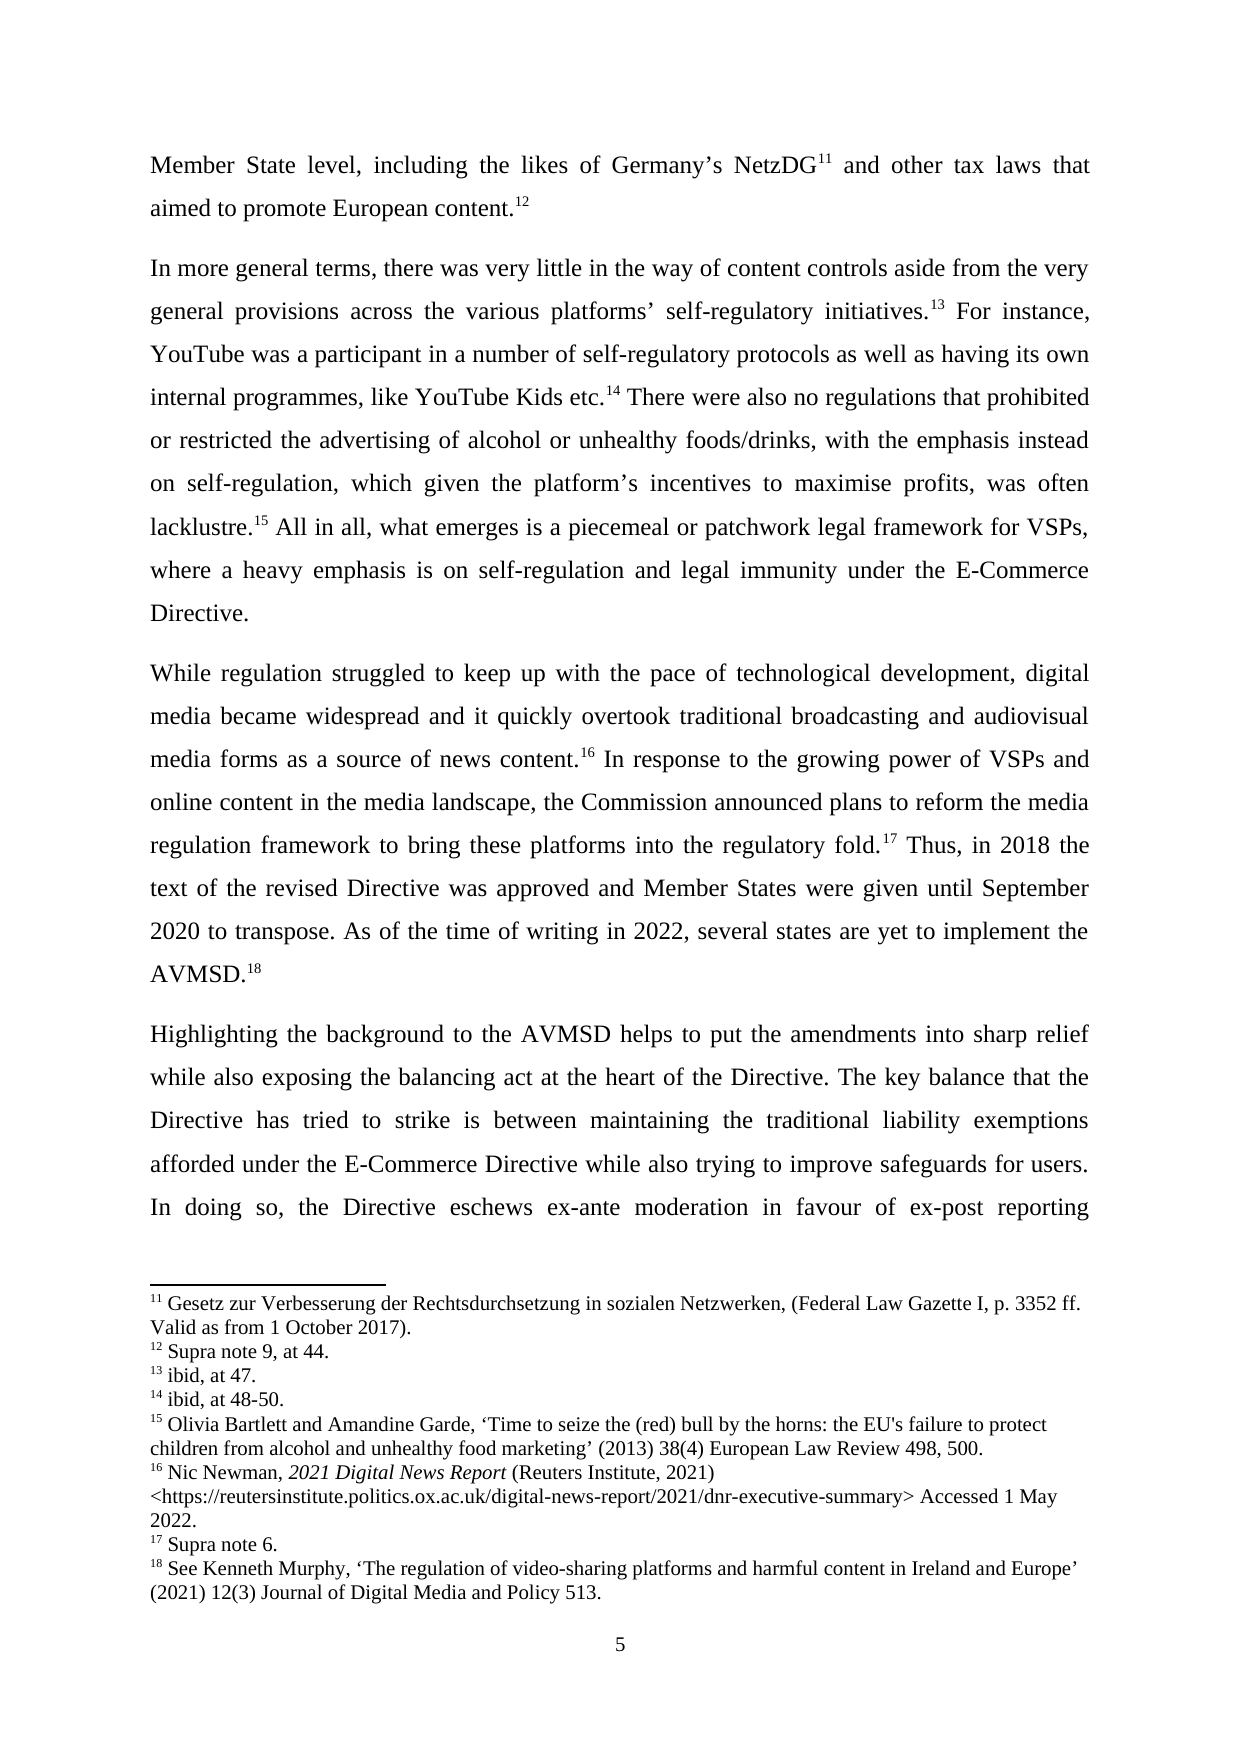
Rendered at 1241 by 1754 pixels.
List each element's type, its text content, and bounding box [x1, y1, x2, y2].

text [150, 150, 1090, 222]
text In more general terms, there was very little in the way of content controls aside from the very general provisions across the various platforms’ self-regulatory initiatives. For instance, YouTube was a participant in a number of self-regulatory protocols as well as having its own internal programmes, like YouTube Kids etc. There were also no regulations that prohibited or restricted the advertising of alcohol or unhealthy foods/drinks, with the emphasis instead on self-regulation, which given the platform’s incentives to maximise profits, was often lacklustre. All in all, what emerges is a piecemeal or patchwork legal framework for VSPs, where a heavy emphasis is on self-regulation and legal immunity under the E-Commerce Directive. [150, 253, 1090, 627]
text Highlighting the background to the AVMSD helps to put the amendments into sharp relief while also exposing the balancing act at the heart of the Directive. The key balance that the Directive has tried to strike is between maintaining the traditional liability exemptions afforded under the E-Commerce Directive while also trying to improve safeguards for users. In doing so, the Directive eschews ex-ante moderation in favour of ex-post reporting functions that avoid proactive filtering of user-generated content. In a sense, the AVMSD represents a qualification to safe harbour principles for VSPs, reflecting similar trends across other pieces of EU legislation in the area. Furthermore, the previous regime under the 2010 Directive can arguably be described as piecemeal and disparate, with VSPs subject to multiple varying obligations across a number of directives and regulatory instruments. Alongside this situation, the threat of market divergence was very real, with Member States increasingly seeking to regulate VSPs on their own terms. Overall, it is submitted that in this context, the AVMS revision was clearly needed and very much welcomed, both from a platform and user perspective. Moving now to examine the scope and substantive provisions of the revised Directive, the differences between the old and new regimes becomes clear. [150, 1019, 1090, 1221]
text While regulation struggled to keep up with the pace of technological development, digital media became widespread and it quickly overtook traditional broadcasting and audiovisual media forms as a source of news content. In response to the growing power of VSPs and online content in the media landscape, the Commission announced plans to reform the media regulation framework to bring these platforms into the regulatory fold. Thus, in 2018 the text of the revised Directive was approved and Member States were given until September 2020 to transpose. As of the time of writing in 2022, several states are yet to implement the AVMSD. [150, 658, 1090, 988]
